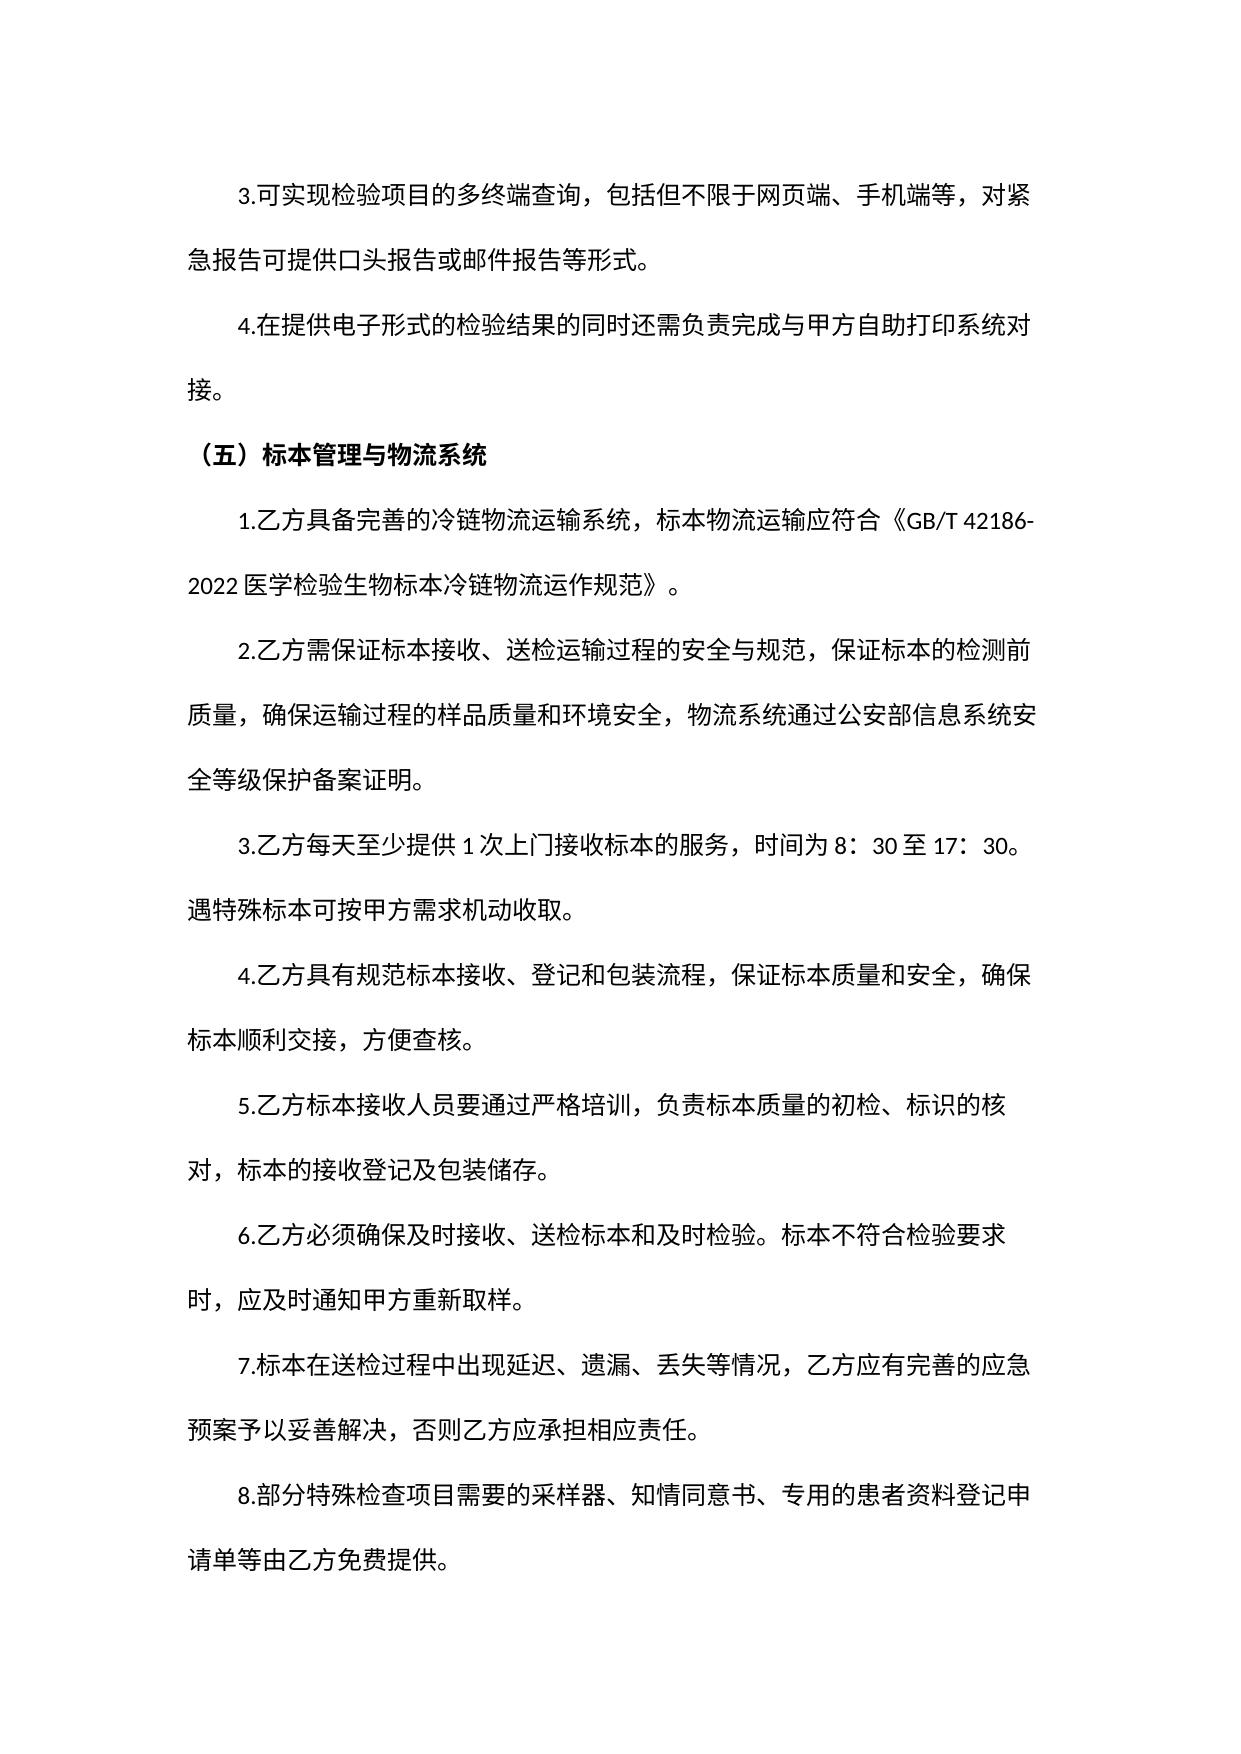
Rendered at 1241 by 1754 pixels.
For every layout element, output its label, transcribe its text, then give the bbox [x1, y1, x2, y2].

text 3.乙方每天至少提供1次上门接收标本的服务，时间为8：30至17：30。遇特殊标本可按甲方需求机动收取。 [187, 812, 1053, 942]
text 6.乙方必须确保及时接收、送检标本和及时检验。标本不符合检验要求时，应及时通知甲方重新取样。 [187, 1202, 1053, 1332]
text （五）标本管理与物流系统 [187, 422, 1053, 487]
text 7.标本在送检过程中出现延迟、遗漏、丢失等情况，乙方应有完善的应急预案予以妥善解决，否则乙方应承担相应责任。 [187, 1332, 1053, 1462]
text 8.部分特殊检查项目需要的采样器、知情同意书、专用的患者资料登记申请单等由乙方免费提供。 [187, 1462, 1053, 1592]
text 2.乙方需保证标本接收、送检运输过程的安全与规范，保证标本的检测前质量，确保运输过程的样品质量和环境安全，物流系统通过公安部信息系统安全等级保护备案证明。 [187, 617, 1053, 812]
text 4.乙方具有规范标本接收、登记和包装流程，保证标本质量和安全，确保标本顺利交接，方便查核。 [187, 942, 1053, 1072]
text 5.乙方标本接收人员要通过严格培训，负责标本质量的初检、标识的核对，标本的接收登记及包装储存。 [187, 1072, 1053, 1202]
text 3.可实现检验项目的多终端查询，包括但不限于网页端、手机端等，对紧急报告可提供口头报告或邮件报告等形式。 [187, 162, 1053, 292]
text 1.乙方具备完善的冷链物流运输系统，标本物流运输应符合《GB/T 42186-2022医学检验生物标本冷链物流运作规范》。 [187, 487, 1053, 617]
text 4.在提供电子形式的检验结果的同时还需负责完成与甲方自助打印系统对接。 [187, 292, 1053, 422]
